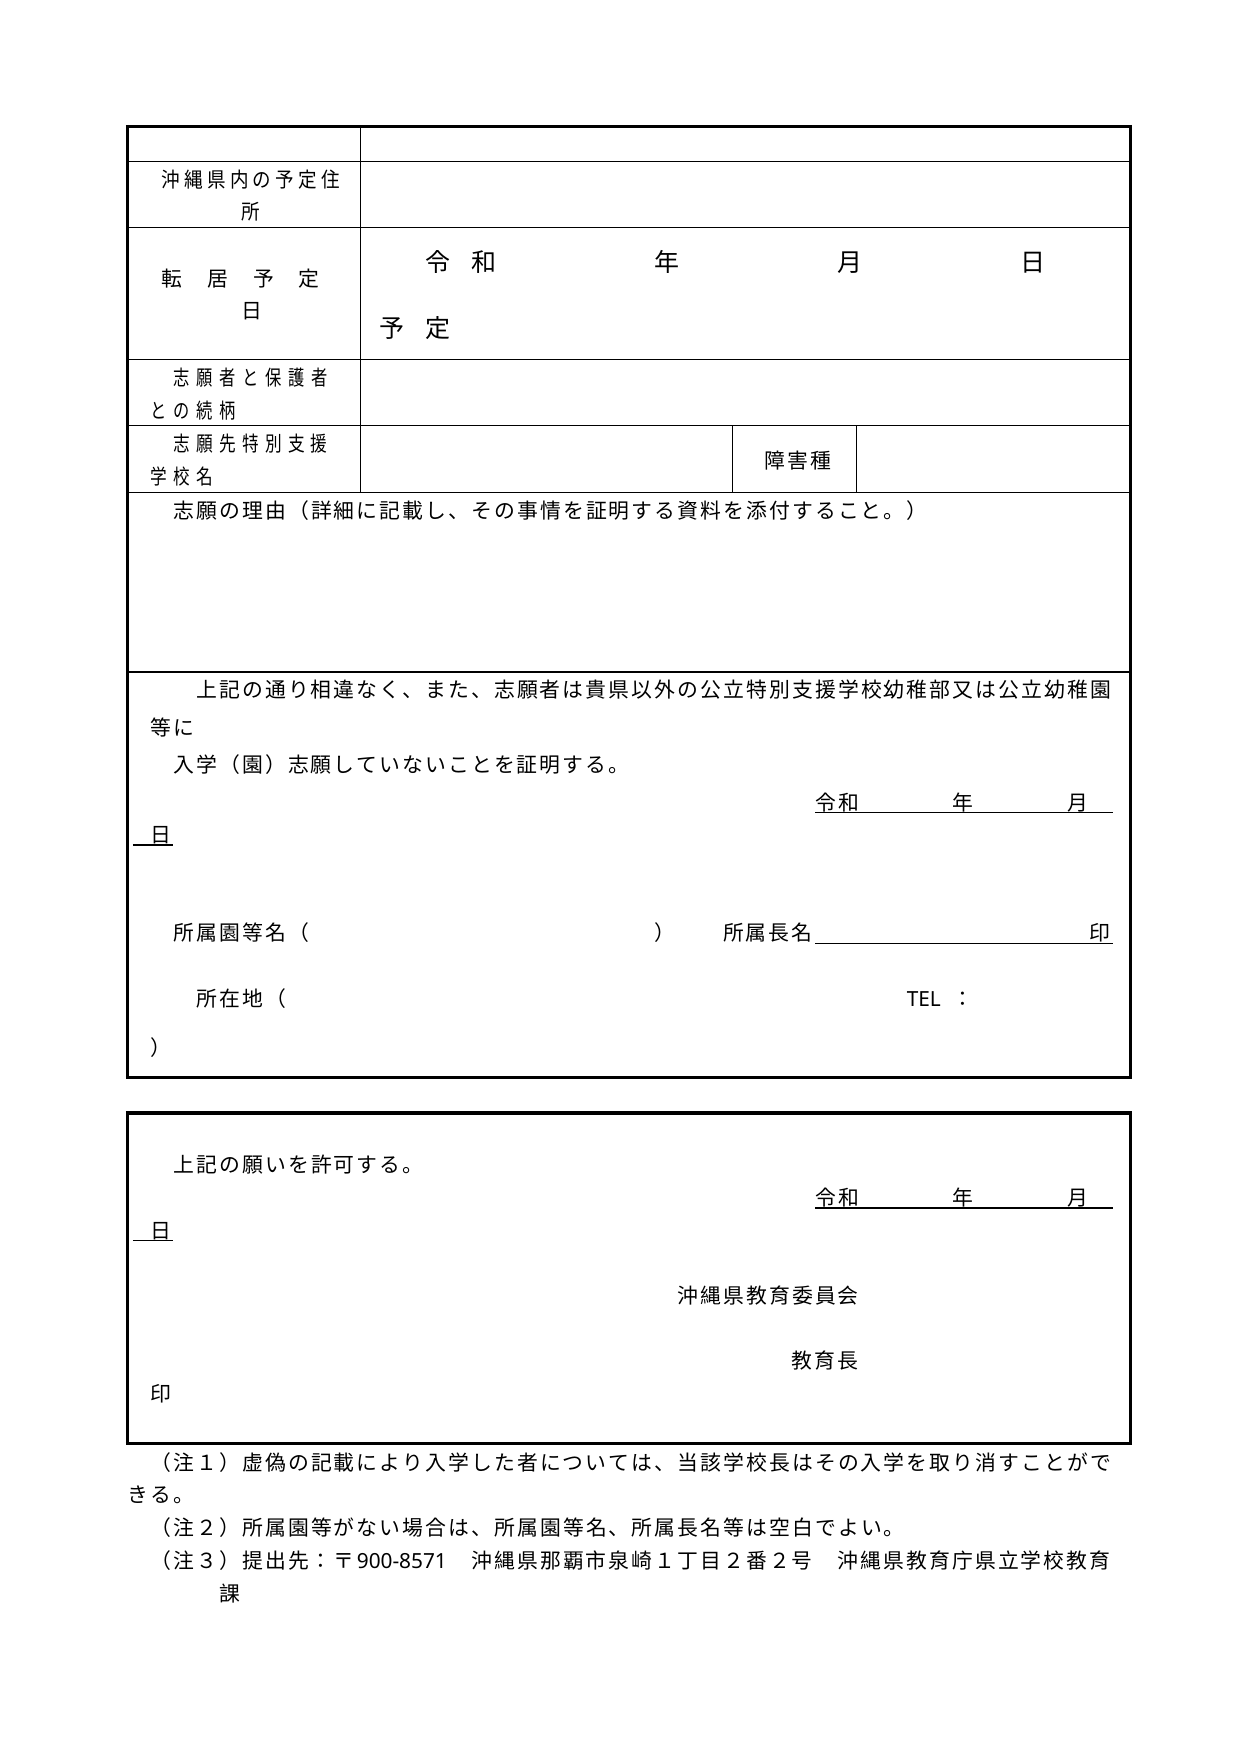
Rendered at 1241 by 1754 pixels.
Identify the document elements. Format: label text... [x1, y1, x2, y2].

table_cell [857, 426, 1129, 492]
table_header [361, 128, 1129, 161]
table_cell 上記の通り相違なく、また、志願者は貴県以外の公立特別支援学校幼稚部又は公立幼稚園等に 入学（園）志願していないことを証明する。 令和 年 月 日 所属園等名（ ） 所属長名 印 所在地（ TEL： ） [129, 673, 1129, 1076]
table_header 上記の願いを許可する。 令和 年 月 日 沖縄県教育委員会 教育長 印 [129, 1115, 1129, 1442]
table_cell 志願先特別支援学校名 [129, 426, 360, 492]
table_cell 転居予定日 [129, 228, 360, 359]
table_cell [361, 162, 1129, 227]
table_cell [361, 426, 732, 492]
table_cell 令和 年 月 日 予定 [361, 228, 1129, 359]
table_cell [361, 360, 1129, 425]
table_header 現住所 [129, 128, 360, 161]
text （注３）提出先：〒900-8571 沖縄県那覇市泉崎１丁目２番２号 沖縄県教育庁県立学校教育課 [148, 1543, 1113, 1608]
text （注２）所属園等がない場合は、所属園等名、所属長名等は空白でよい。 [148, 1510, 1113, 1543]
table_cell 沖縄県内の予定住所 [129, 162, 360, 227]
text （注１）虚偽の記載により入学した者については、当該学校長はその入学を取り消すことができる。 [127, 1445, 1113, 1510]
table_cell 志願者と保護者との続柄 [129, 360, 360, 425]
table_cell 志願の理由（詳細に記載し、その事情を証明する資料を添付すること。） [129, 493, 1129, 671]
table_cell 障害種 [733, 426, 856, 492]
